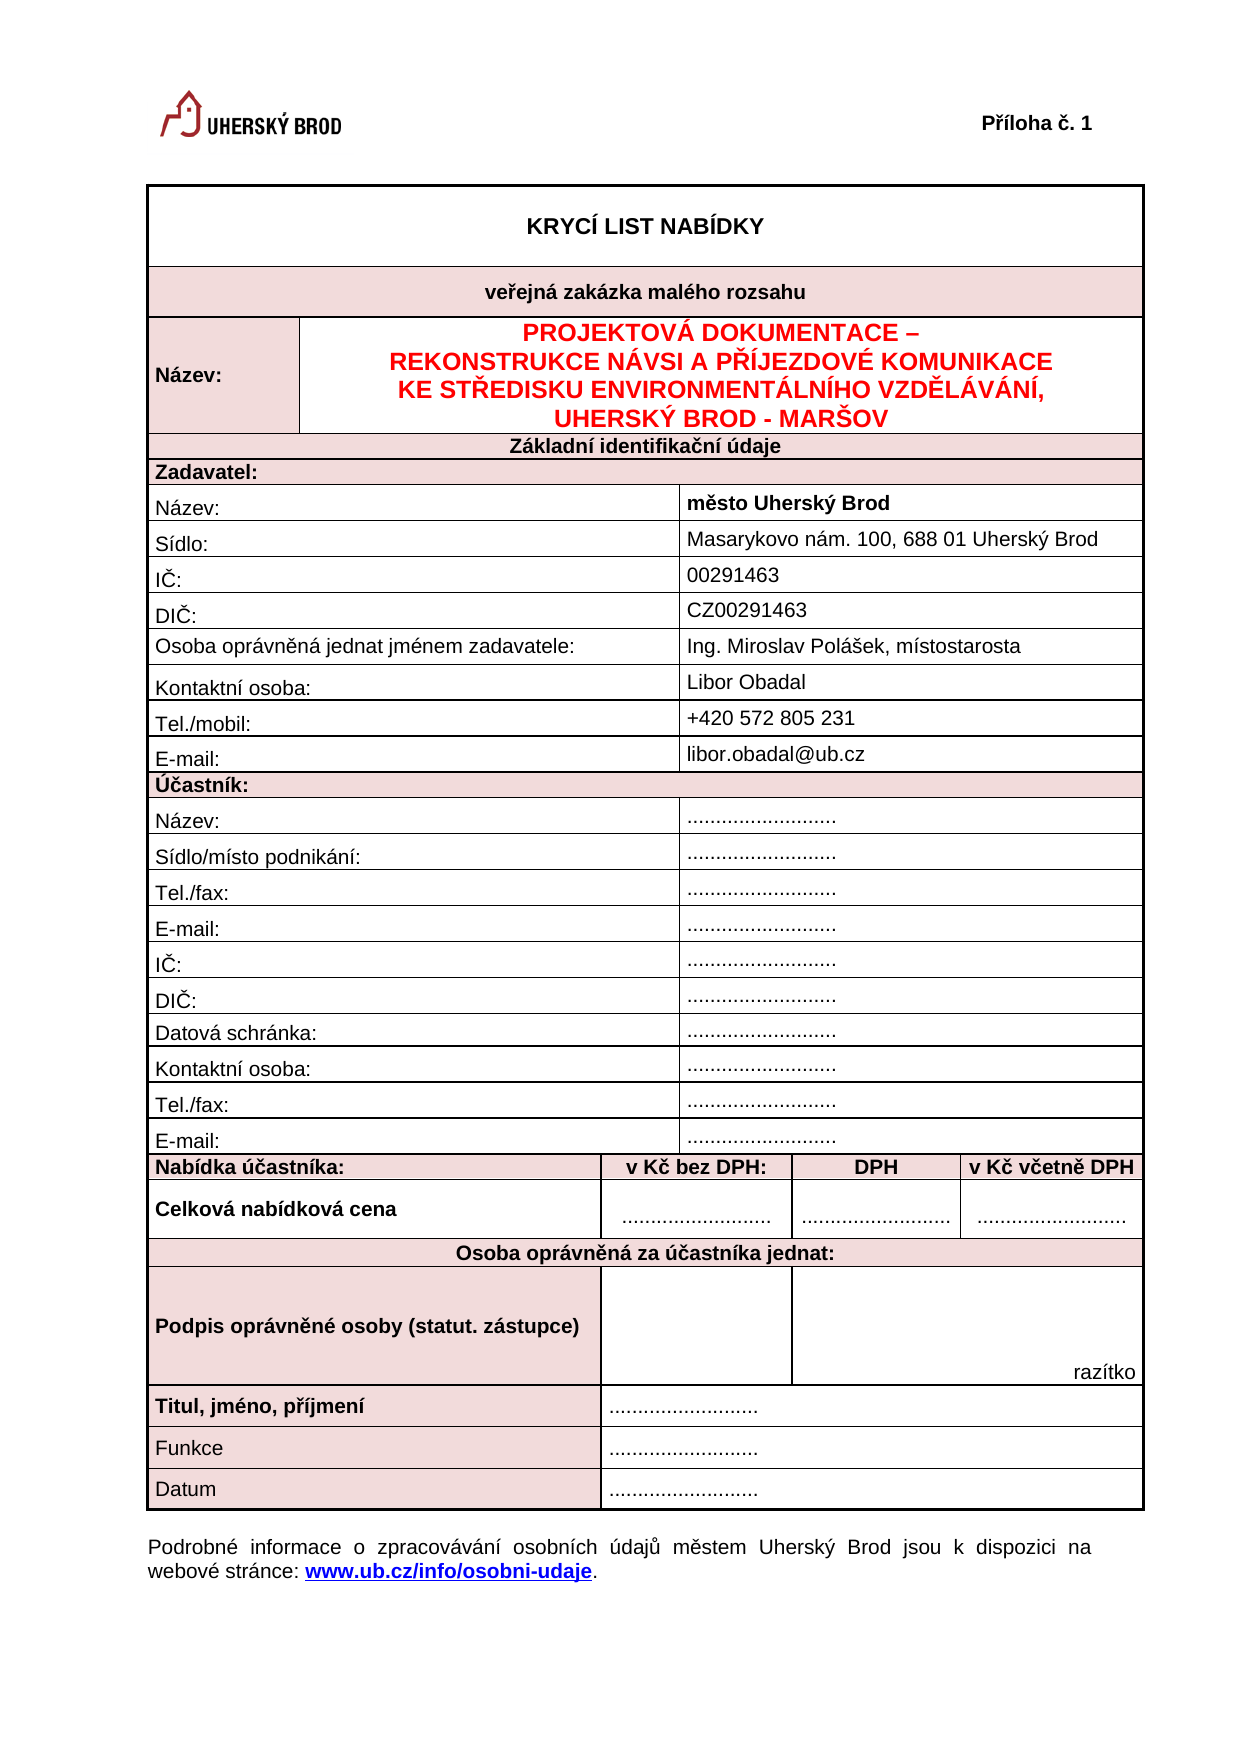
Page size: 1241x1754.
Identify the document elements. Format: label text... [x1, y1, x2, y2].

table_cell město Uherský Brod [680, 485, 1142, 520]
text Podrobné informace o zpracovávání osobních údajů městem Uherský Brod jsou k dispozici na webové stránce: www.ub.cz/info/osobni-udaje. [148, 1535, 1092, 1583]
table_cell .......................... [602, 1427, 1142, 1468]
table_cell .......................... [680, 1083, 1142, 1117]
table_cell +420 572 805 231 [680, 701, 1142, 735]
table_cell veřejná zakázka malého rozsahu [149, 267, 1142, 316]
table_cell Účastník: [149, 773, 1142, 797]
table_cell .......................... [793, 1180, 960, 1238]
table_cell Datová schránka: [149, 1014, 679, 1045]
table_cell .......................... [680, 870, 1142, 904]
table_cell IČ: [149, 557, 679, 592]
table_cell Název: [149, 318, 299, 433]
table_cell IČ: [149, 942, 679, 976]
table_cell .......................... [961, 1180, 1142, 1238]
table_cell .......................... [602, 1469, 1142, 1508]
table_cell .......................... [680, 942, 1142, 976]
table_cell DIČ: [149, 593, 679, 627]
table_cell Datum [149, 1469, 600, 1508]
table_cell Kontaktní osoba: [149, 665, 679, 699]
table_cell Tel./fax: [149, 870, 679, 904]
table_cell Název: [149, 485, 679, 520]
table_cell E-mail: [149, 737, 679, 771]
table_cell DPH [793, 1155, 960, 1178]
table_cell Tel./mobil: [149, 701, 679, 735]
table_cell E-mail: [149, 1119, 679, 1153]
table_cell E-mail: [149, 906, 679, 941]
table_cell Nabídka účastníka: [149, 1155, 600, 1178]
table_cell .......................... [680, 798, 1142, 833]
table_cell DIČ: [149, 978, 679, 1012]
table_cell razítko [793, 1267, 1142, 1384]
table_cell .......................... [680, 978, 1142, 1012]
table_cell PROJEKTOVÁ DOKUMENTACE – REKONSTRUKCE NÁVSI A PŘÍJEZDOVÉ KOMUNIKACE KE STŘEDISKU ENVIRONMENTÁLNÍHO VZDĚLÁVÁNÍ, UHERSKÝ BROD - MARŠOV [300, 318, 1142, 433]
table_cell Celková nabídková cena [149, 1180, 600, 1238]
table_cell Funkce [149, 1427, 600, 1468]
table_cell Název: [149, 798, 679, 833]
table_cell libor.obadal@ub.cz [680, 737, 1142, 771]
table_cell v Kč bez DPH: [602, 1155, 791, 1178]
table_cell 00291463 [680, 557, 1142, 592]
table_cell Masarykovo nám. 100, 688 01 Uherský Brod [680, 521, 1142, 556]
table_cell Osoba oprávněná jednat jménem zadavatele: [149, 629, 679, 663]
table_cell .......................... [602, 1180, 791, 1238]
table_cell Sídlo/místo podnikání: [149, 834, 679, 869]
table_cell .......................... [680, 1119, 1142, 1153]
table_cell Zadavatel: [149, 460, 1142, 484]
table_cell CZ00291463 [680, 593, 1142, 627]
table_cell Tel./fax: [149, 1083, 679, 1117]
table_cell Osoba oprávněná za účastníka jednat: [149, 1239, 1142, 1266]
table_cell Ing. Miroslav Polášek, místostarosta [680, 629, 1142, 663]
table_cell .......................... [680, 1014, 1142, 1045]
table_header KRYCÍ LIST NABÍDKY [149, 187, 1142, 266]
table_cell Základní identifikační údaje [149, 434, 1142, 458]
table_cell [602, 1267, 791, 1384]
table_cell .......................... [680, 834, 1142, 869]
table_cell Libor Obadal [680, 665, 1142, 699]
table_cell Titul, jméno, příjmení [149, 1386, 600, 1426]
table_cell Podpis oprávněné osoby (statut. zástupce) [149, 1267, 600, 1384]
table_cell Kontaktní osoba: [149, 1047, 679, 1081]
table_cell .......................... [680, 1047, 1142, 1081]
table_cell .......................... [602, 1386, 1142, 1426]
picture [147, 73, 354, 155]
table_cell v Kč včetně DPH [961, 1155, 1142, 1178]
table_cell Sídlo: [149, 521, 679, 556]
table_cell .......................... [680, 906, 1142, 941]
